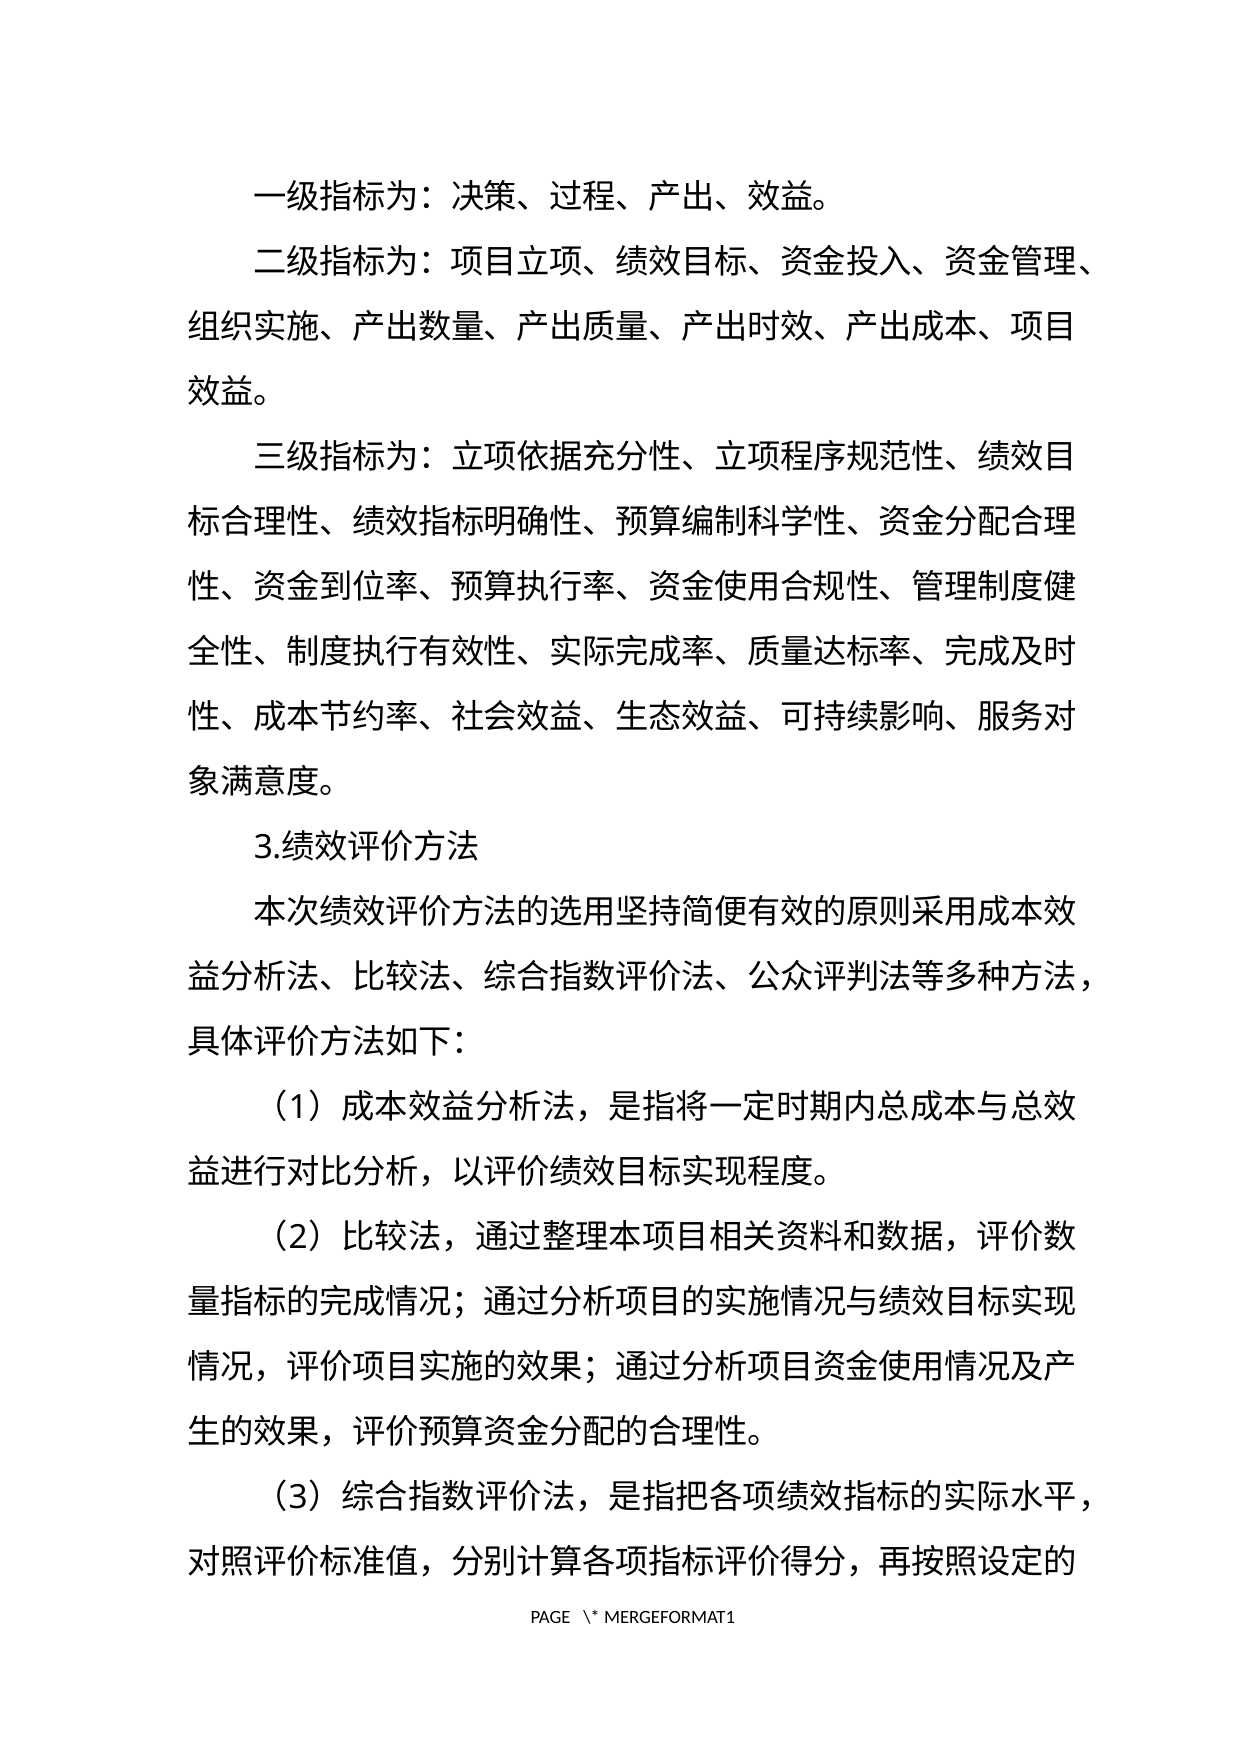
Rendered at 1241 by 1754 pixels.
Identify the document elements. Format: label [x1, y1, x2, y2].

text [187, 162, 1078, 1592]
